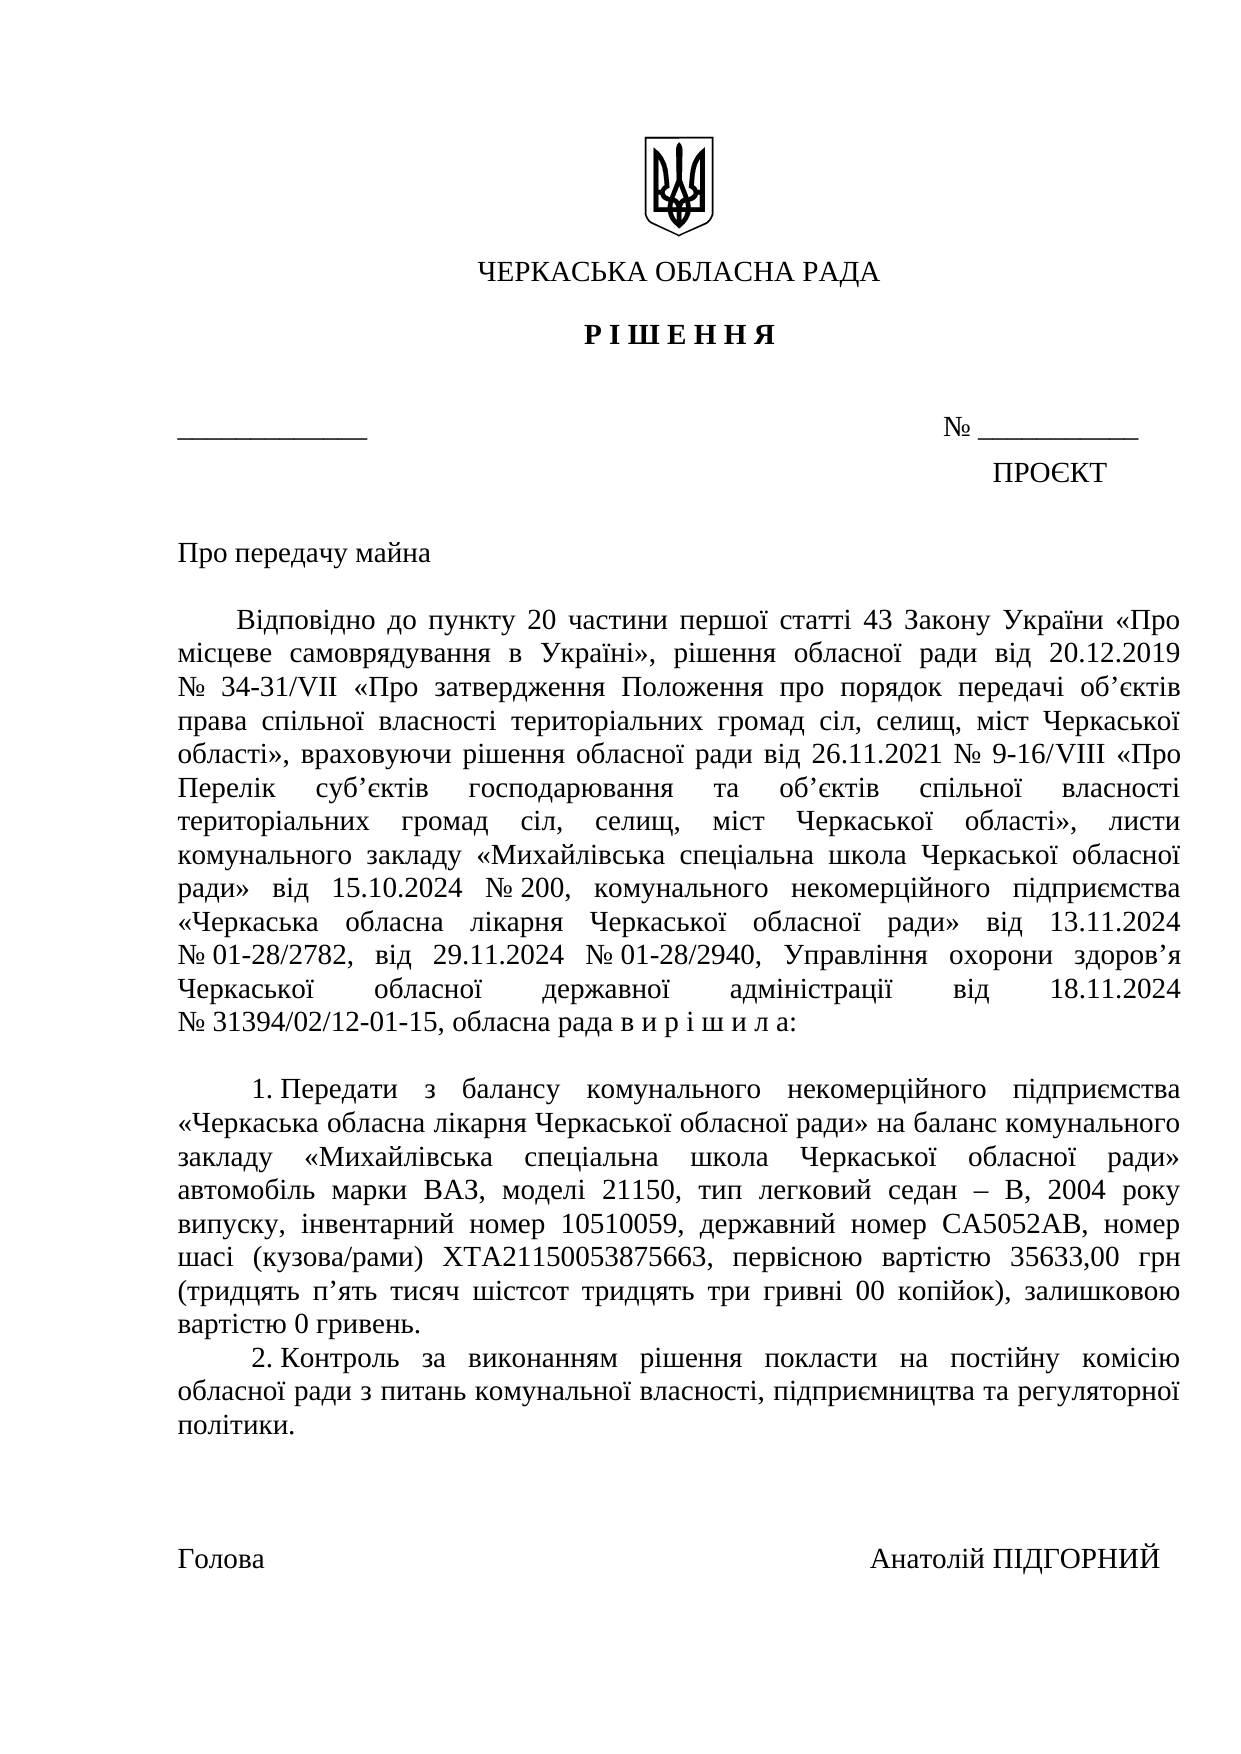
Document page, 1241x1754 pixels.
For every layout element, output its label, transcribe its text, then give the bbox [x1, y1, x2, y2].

picture [622, 118, 736, 255]
text Голова Анатолій ПІДГОРНИЙ [177, 1541, 1181, 1575]
text ЧЕРКАСЬКА ОБЛАСНА РАДА [177, 254, 1181, 288]
text 2. Контроль за виконанням рішення покласти на постійну комісію обласної ради з питань комунальної власності, підприємництва та регуляторної політики. [177, 1340, 1181, 1441]
text 1. Передати з балансу комунального некомерційного підприємства «Черкаська обласна лікарня Черкаської обласної ради» на баланс комунального закладу «Михайлівська спеціальна школа Черкаської обласної ради» автомобіль марки ВАЗ, моделі 21150, тип легковий седан – В, 2004 року випуску, інвентарний номер 10510059, державний номер СА5052АВ, номер шасі (кузова/рами) ХТА21150053875663, первісною вартістю 35633,00 грн (тридцять п’ять тисяч шістсот тридцять три гривні 00 копійок), залишковою вартістю 0 гривень. [177, 1072, 1181, 1340]
text ПРОЄКТ [177, 455, 1181, 489]
text _____________ № ___________ [177, 409, 1181, 443]
text Про передачу майна [177, 535, 1181, 568]
text Відповідно до пункту 20 частини першої статті 43 Закону України «Про місцеве самоврядування в Україні», рішення обласної ради від 20.12.2019 № 34-31/VII «Про затвердження Положення про порядок передачі об’єктів права спільної власності територіальних громад сіл, селищ, міст Черкаської області», враховуючи рішення обласної ради від 26.11.2021 № 9-16/VIII «Про Перелік суб’єктів господарювання та об’єктів спільної власності територіальних громад сіл, селищ, міст Черкаської області», листи комунального закладу «Михайлівська спеціальна школа Черкаської обласної ради» від 15.10.2024 № 200, комунального некомерційного підприємства «Черкаська обласна лікарня Черкаської обласної ради» від 13.11.2024 № 01-28/2782, від 29.11.2024 № 01-28/2940, Управління охорони здоров’я Черкаської обласної державної адміністрації від 18.11.2024 № 31394/02/12-01-15, обласна рада в и р і ш и л а: [177, 602, 1181, 1038]
text Р І Ш Е Н Н Я [177, 317, 1181, 351]
